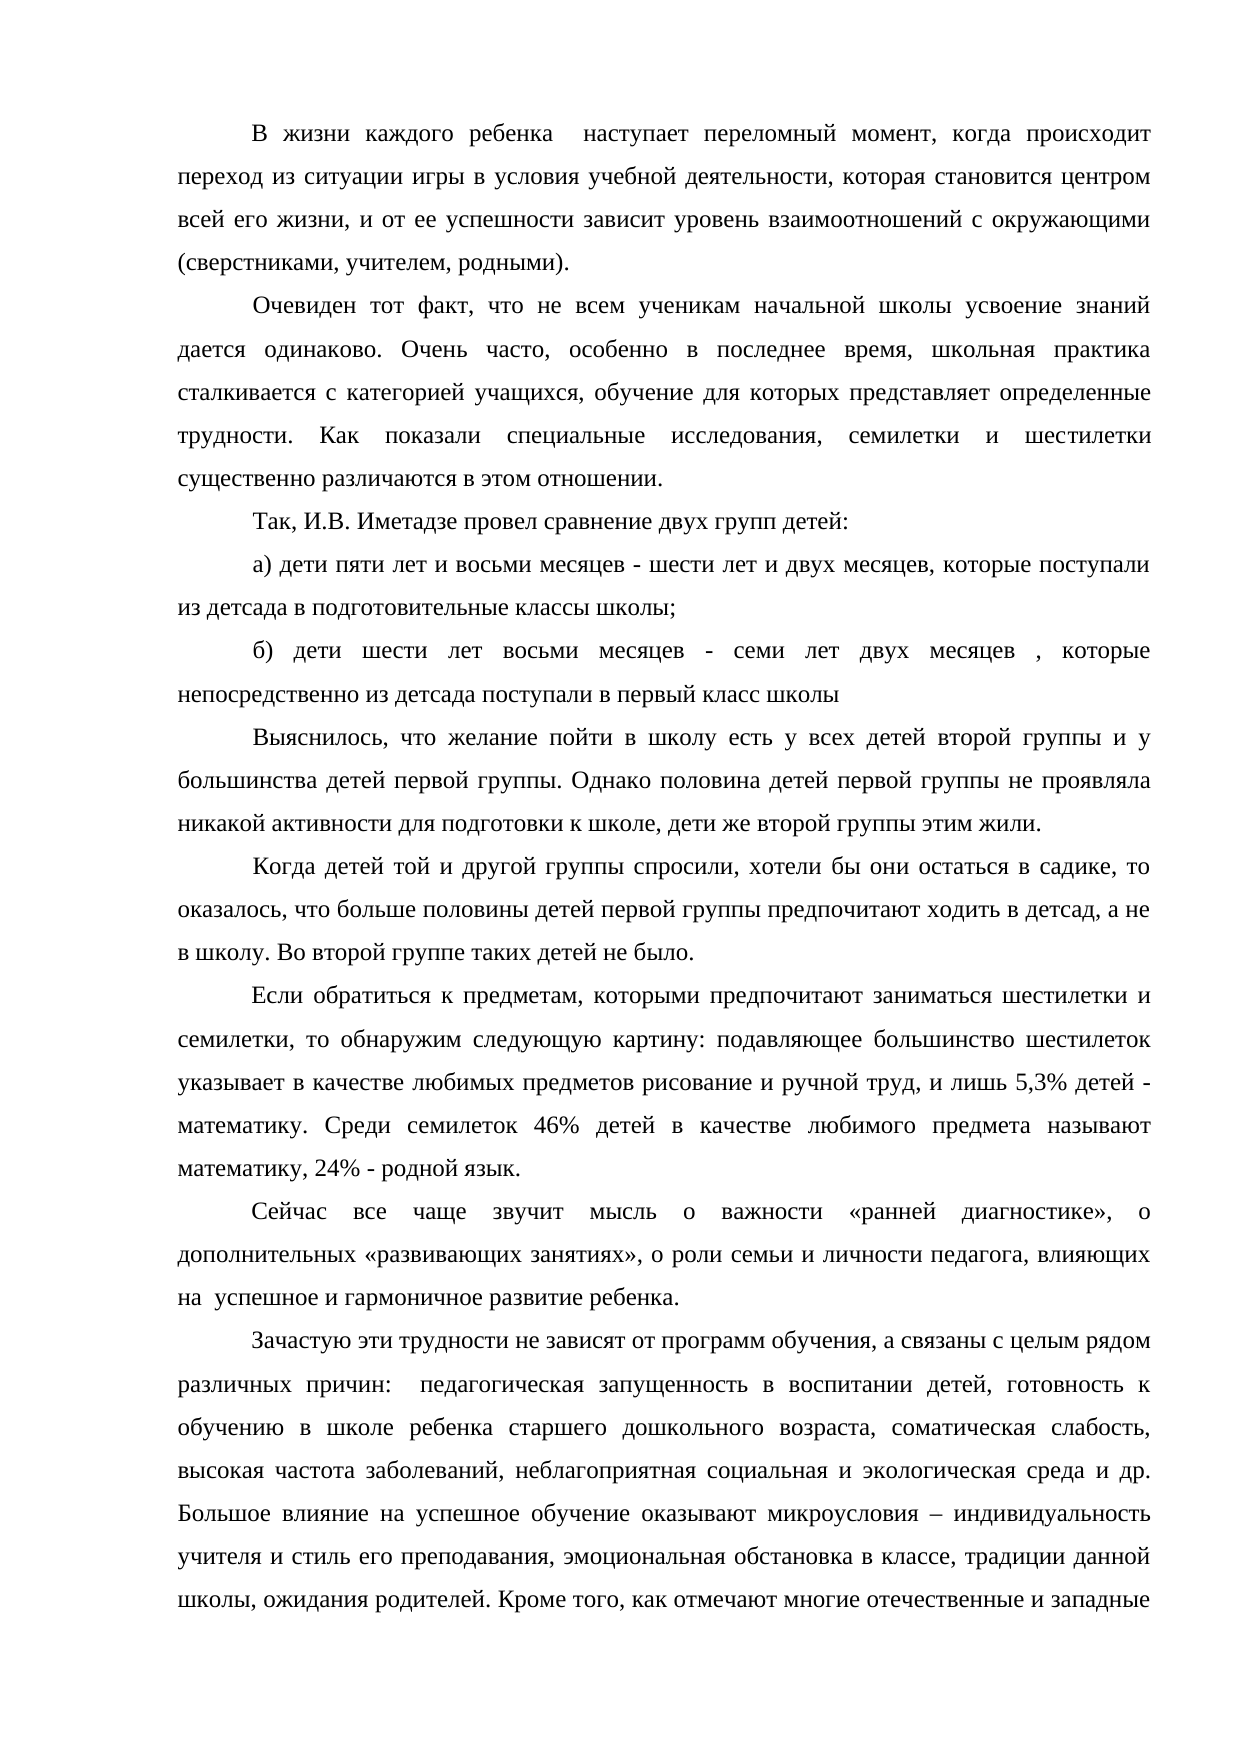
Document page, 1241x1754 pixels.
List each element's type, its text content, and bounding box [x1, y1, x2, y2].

text а) дети пяти лет и восьми месяцев - шести лет и двух месяцев, которые поступали из детсада в подготовительные классы школы; [177, 549, 1152, 621]
text Выяснилось, что желание пойти в школу есть у всех детей второй группы и у большинства детей первой группы. Однако половина детей первой группы не проявляла никакой активности для подготовки к школе, дети же второй группы этим жили. [177, 722, 1152, 837]
text Так, И.В. Иметадзе провел сравнение двух групп детей: [177, 506, 1152, 535]
text В жизни каждого ребенка наступает переломный момент, когда происходит переход из ситуации игры в условия учебной деятельности, которая становится центром всей его жизни, и от ее успешности зависит уровень взаимоотношений с окружающими (сверстниками, учителем, родными). [177, 118, 1152, 276]
text б) дети шести лет восьми месяцев - семи лет двух месяцев , которые непосредственно из детсада поступали в первый класс школы [177, 636, 1152, 707]
text Сейчас все чаще звучит мысль о важности «ранней диагностике», о дополнительных «развивающих занятиях», о роли семьи и личности педагога, влияющих на успешное и гармоничное развитие ребенка. [177, 1196, 1152, 1311]
text Когда детей той и другой группы спросили, хотели бы они остаться в садике, то оказалось, что больше половины детей первой группы предпочитают ходить в детсад, а не в школу. Во второй группе таких детей не было. [177, 851, 1152, 966]
text Если обратиться к предметам, которыми предпочитают заниматься шестилетки и семилетки, то обнаружим следующую картину: подавляющее большинство шестилеток указывает в качестве любимых предметов рисование и ручной труд, и лишь 5,3% детей - математику. Среди семилеток 46% детей в качестве любимого предмета называют математику, 24% - родной язык. [177, 981, 1152, 1182]
text Очевиден тот факт, что не всем ученикам начальной школы усвоение знаний дается одинаково. Очень часто, особенно в последнее время, школьная практика сталкивается с категорией учащихся, обучение для которых представляет определенные трудности. Как показали специальные исследования, семилетки и шестилетки существенно различаются в этом отношении. [177, 291, 1152, 492]
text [177, 1326, 1152, 1613]
